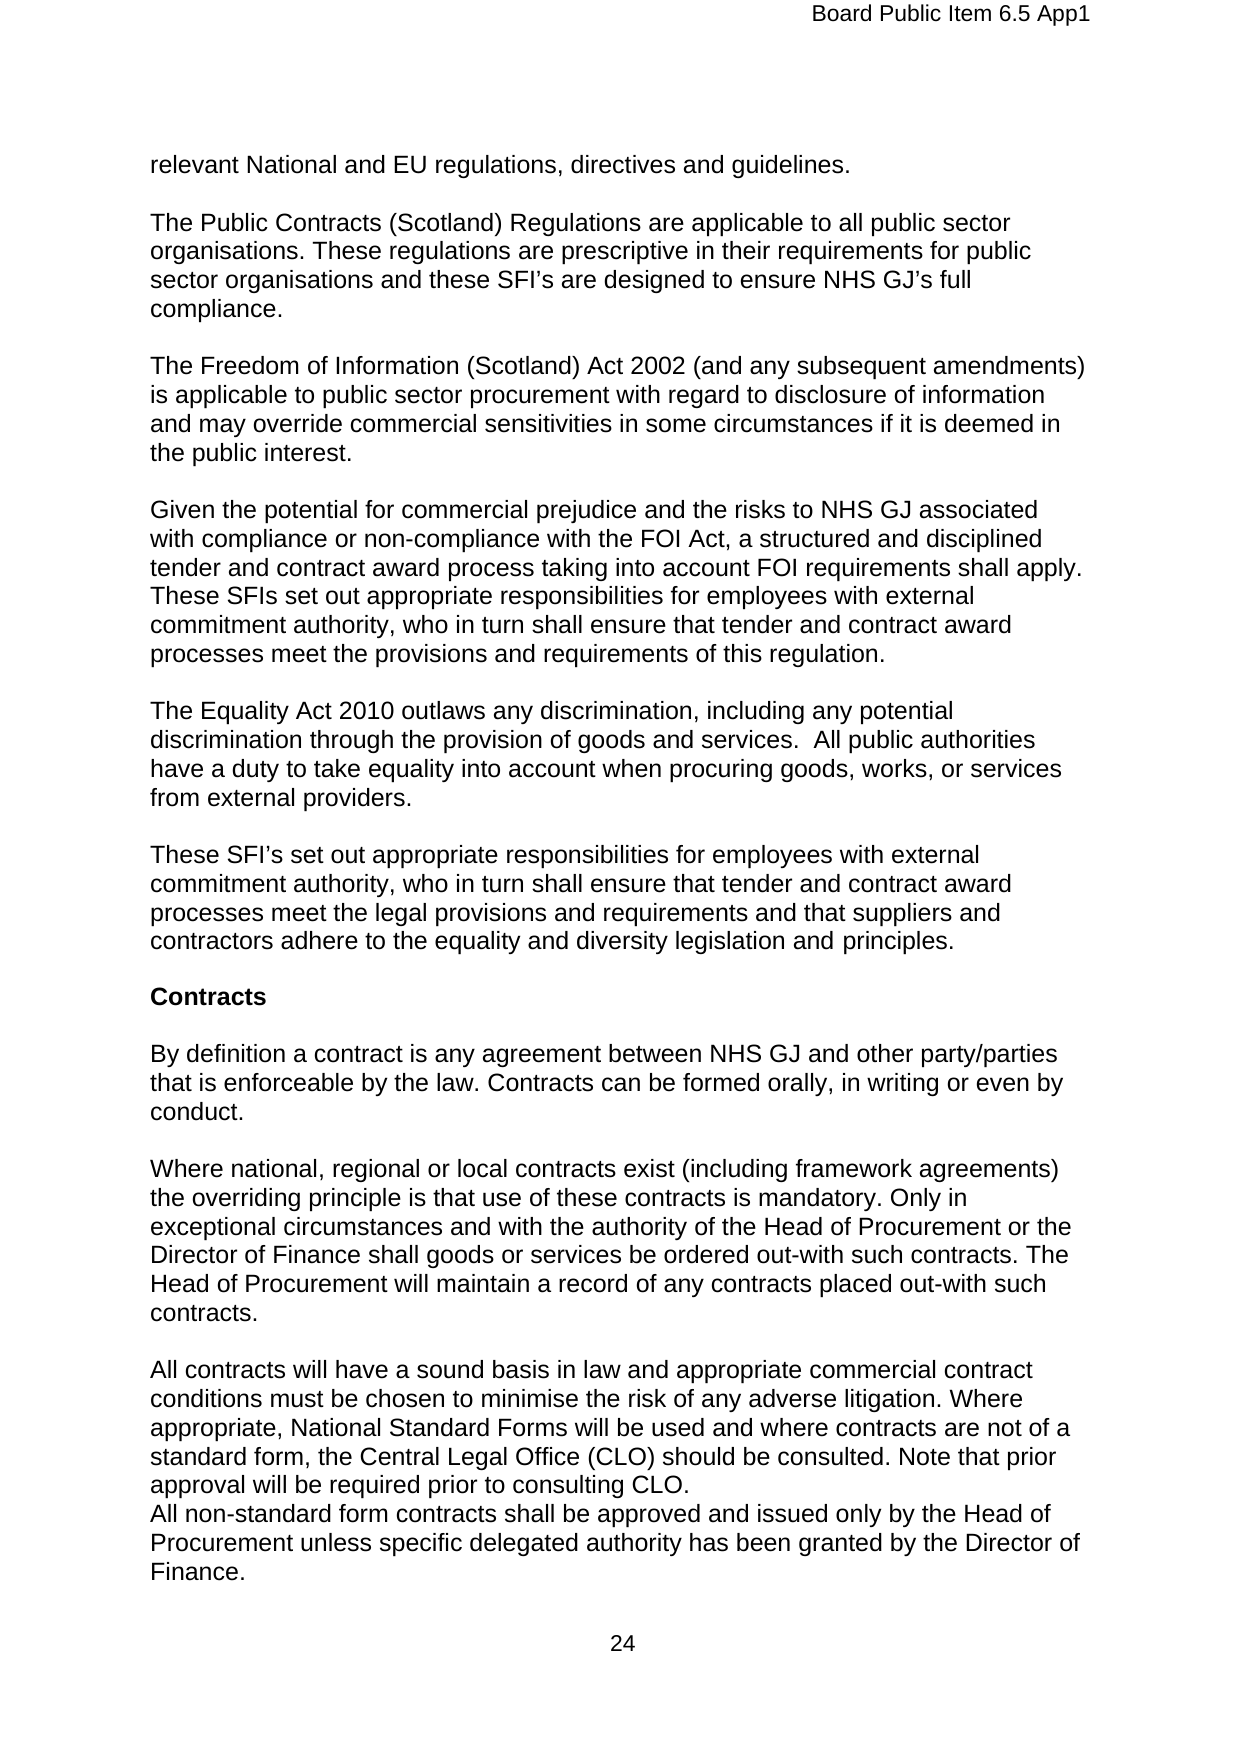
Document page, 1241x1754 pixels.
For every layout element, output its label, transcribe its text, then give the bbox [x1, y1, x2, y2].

text These SFI’s set out appropriate responsibilities for employees with external commitment authority, who in turn shall ensure that tender and contract award processes meet the legal provisions and requirements and that suppliers and contractors adhere to the equality and diversity legislation and principles. [150, 840, 1090, 955]
text By definition a contract is any agreement between NHS GJ and other party/parties that is enforceable by the law. Contracts can be formed orally, in writing or even by conduct. [150, 1039, 1090, 1125]
text All contracts will have a sound basis in law and appropriate commercial contract conditions must be chosen to minimise the risk of any adverse litigation. Where appropriate, National Standard Forms will be used and where contracts are not of a standard form, the Central Legal Office (CLO) should be consulted. Note that prior approval will be required prior to consulting CLO. [150, 1355, 1090, 1499]
text All non-standard form contracts shall be approved and issued only by the Head of Procurement unless specific delegated authority has been granted by the Director of Finance. [150, 1499, 1090, 1585]
text Contracts [150, 981, 1090, 1010]
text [150, 150, 1090, 179]
text The Public Contracts (Scotland) Regulations are applicable to all public sector organisations. These regulations are prescriptive in their requirements for public sector organisations and these SFI’s are designed to ensure NHS GJ’s full compliance. [150, 207, 1090, 322]
text The Equality Act 2010 outlaws any discrimination, including any potential discrimination through the provision of goods and services. All public authorities have a duty to take equality into account when procuring goods, works, or services from external providers. [150, 696, 1090, 811]
text The Freedom of Information (Scotland) Act 2002 (and any subsequent amendments) is applicable to public sector procurement with regard to disclosure of information and may override commercial sensitivities in some circumstances if it is deemed in the public interest. [150, 351, 1090, 466]
text Given the potential for commercial prejudice and the risks to NHS GJ associated with compliance or non-compliance with the FOI Act, a structured and disciplined tender and contract award process taking into account FOI requirements shall apply. These SFIs set out appropriate responsibilities for employees with external commitment authority, who in turn shall ensure that tender and contract award processes meet the provisions and requirements of this regulation. [150, 495, 1090, 667]
text Where national, regional or local contracts exist (including framework agreements) the overriding principle is that use of these contracts is mandatory. Only in exceptional circumstances and with the authority of the Head of Procurement or the Director of Finance shall goods or services be ordered out-with such contracts. The Head of Procurement will maintain a record of any contracts placed out-with such contracts. [150, 1154, 1091, 1326]
